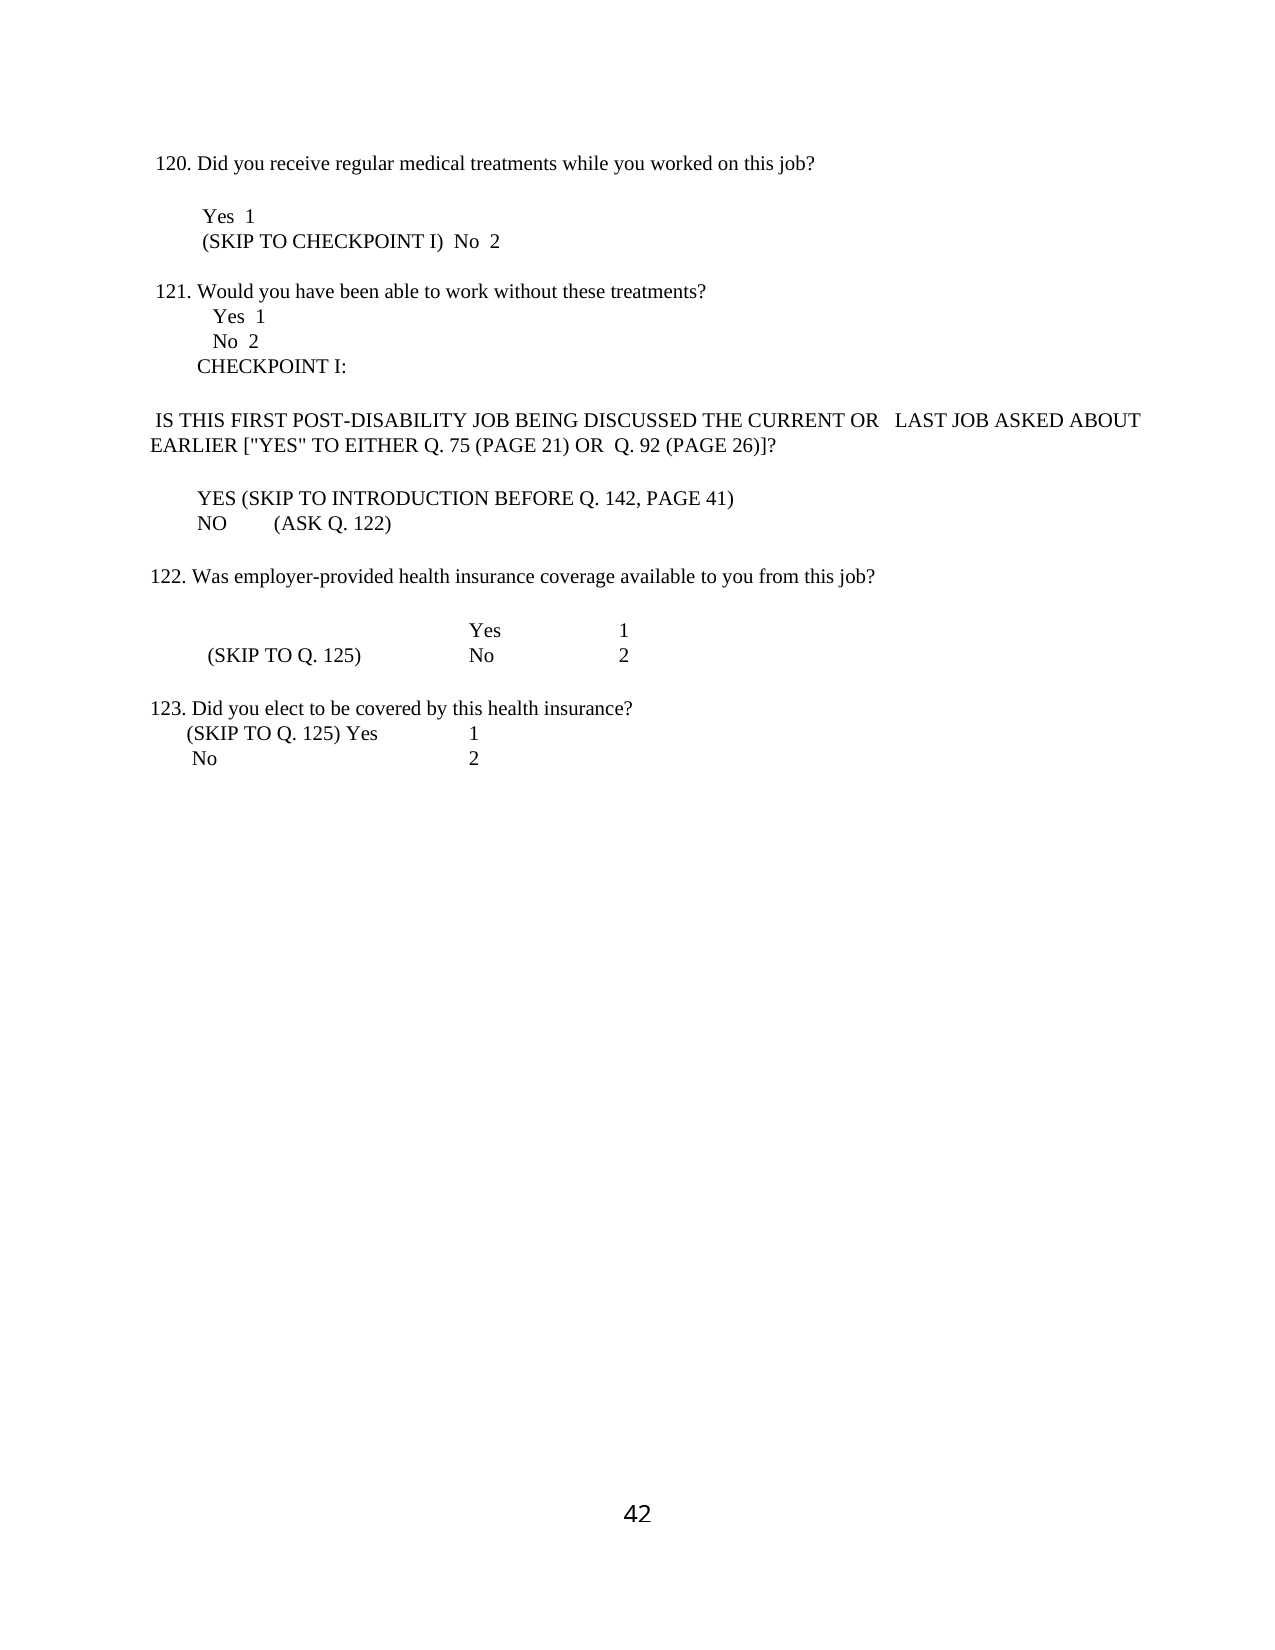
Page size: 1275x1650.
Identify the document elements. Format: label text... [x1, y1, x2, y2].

text NO (ASK Q. 122) [150, 510, 1209, 535]
text (SKIP TO Q. 125) No 2 [150, 642, 1209, 667]
text IS THIS FIRST POST-DISABILITY JOB BEING DISCUSSED THE CURRENT OR LAST JOB ASKED ABOUT EARLIER ["YES" TO EITHER Q. 75 (PAGE 21) OR Q. 92 (PAGE 26)]? [150, 407, 1209, 457]
text Yes 1 [150, 617, 1209, 642]
text Yes 1 [150, 203, 1209, 228]
text YES (SKIP TO INTRODUCTION BEFORE Q. 142, PAGE 41) [150, 485, 1209, 510]
text 122. Was employer-provided health insurance coverage available to you from this job? [150, 563, 1209, 588]
text No 2 [150, 745, 1209, 770]
text 120. Did you receive regular medical treatments while you worked on this job? [150, 150, 1209, 175]
text CHECKPOINT I: [150, 353, 1209, 378]
text (SKIP TO Q. 125) Yes 1 [150, 720, 1209, 745]
text (SKIP TO CHECKPOINT I) No 2 [150, 228, 1209, 253]
text Yes 1 [150, 303, 1209, 328]
text 123. Did you elect to be covered by this health insurance? [150, 695, 1209, 720]
text 121. Would you have been able to work without these treatments? [150, 278, 1209, 303]
text No 2 [150, 328, 1209, 353]
